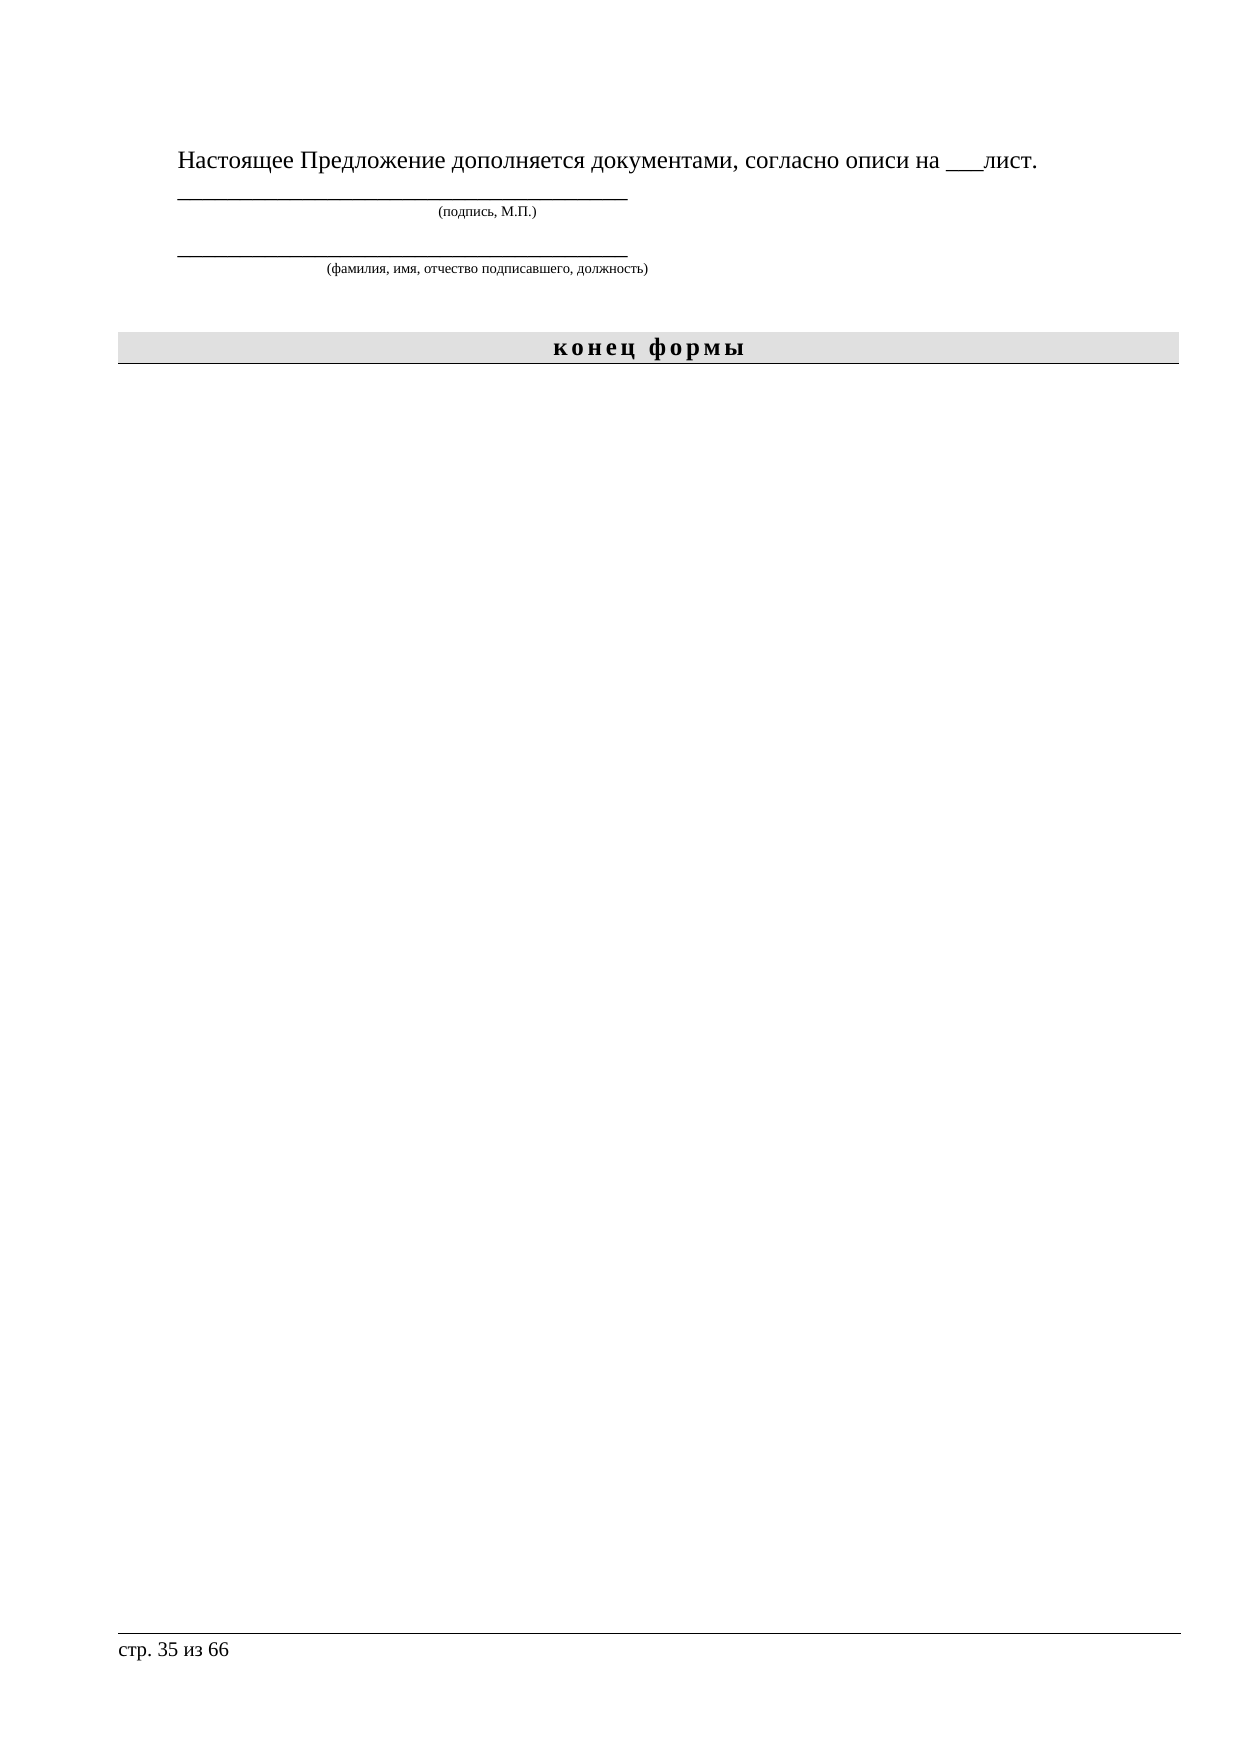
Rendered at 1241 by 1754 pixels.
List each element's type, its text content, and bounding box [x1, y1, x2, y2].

text конец формы [118, 332, 1179, 363]
text ____________________________________ [118, 231, 1181, 260]
text (фамилия, имя, отчество подписавшего, должность) [118, 260, 797, 289]
text Настоящее Предложение дополняется документами, согласно описи на ___лист. [118, 145, 1181, 174]
text (подпись, М.П.) [118, 203, 797, 231]
text ____________________________________ [118, 174, 1181, 203]
